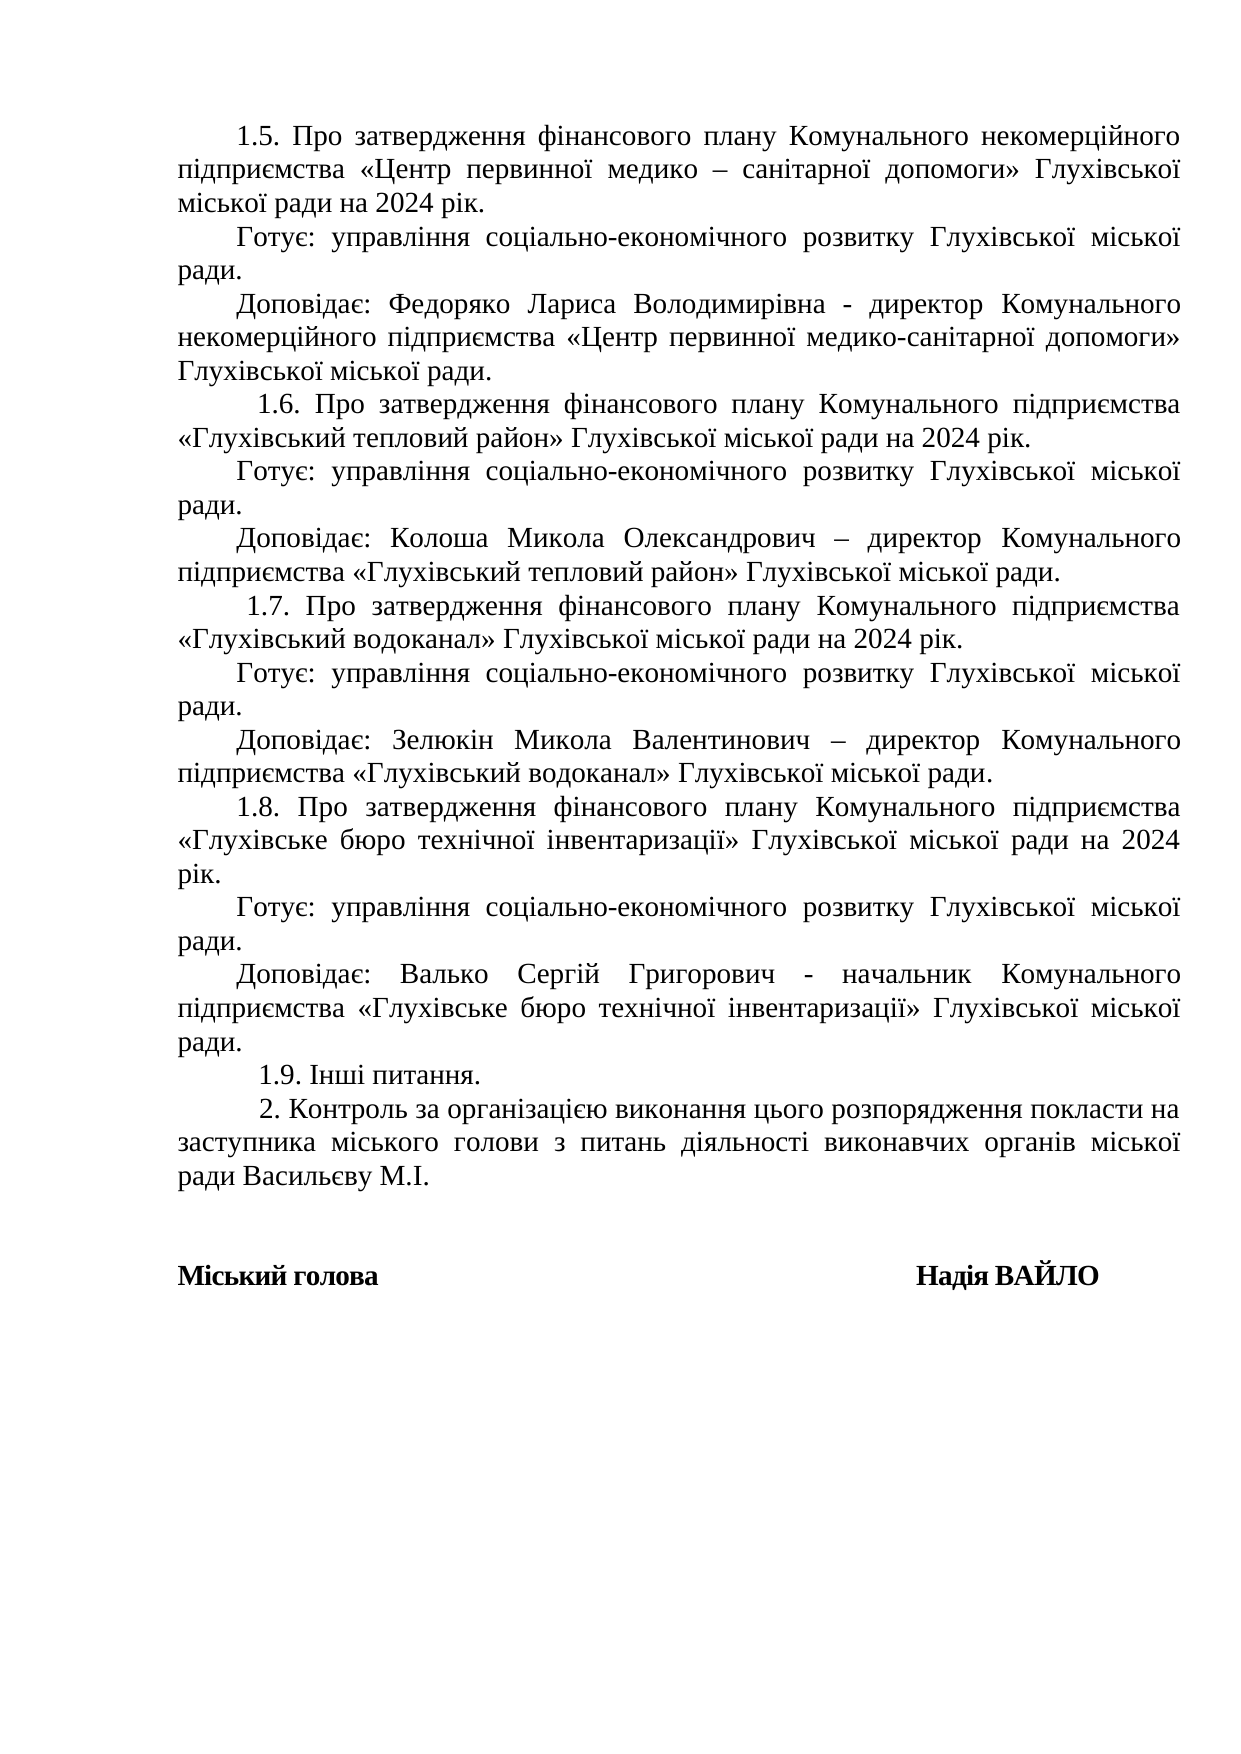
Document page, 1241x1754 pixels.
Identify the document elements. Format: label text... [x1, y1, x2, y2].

text 1.8. Про затвердження фінансового плану Комунального підприємства «Глухівське бюро технічної інвентаризації» Глухівської міської ради на 2024 рік. [177, 789, 1181, 889]
text Готує: управління соціально-економічного розвитку Глухівської міської ради. [177, 219, 1181, 286]
text Готує: управління соціально-економічного розвитку Глухівської міської ради. [177, 889, 1181, 957]
text Доповідає: Зелюкін Микола Валентинович – директор Комунального підприємства «Глухівський водоканал» Глухівської міської ради. [177, 722, 1181, 789]
text Міський голова Надія ВАЙЛО [177, 1258, 1181, 1292]
text Готує: управління соціально-економічного розвитку Глухівської міської ради. [177, 655, 1181, 722]
text 2. Контроль за організацією виконання цього розпорядження покласти на заступника міського голови з питань діяльності виконавчих органів міської ради Васильєву М.І. [177, 1091, 1181, 1191]
text Готує: управління соціально-економічного розвитку Глухівської міської ради. [177, 453, 1181, 521]
text 1.7. Про затвердження фінансового плану Комунального підприємства «Глухівський водоканал» Глухівської міської ради на 2024 рік. [177, 588, 1181, 655]
text 1.5. Про затвердження фінансового плану Комунального некомерційного підприємства «Центр первинної медико – санітарної допомоги» Глухівської міської ради на 2024 рік. [177, 118, 1181, 219]
text Доповідає: Колоша Микола Олександрович – директор Комунального підприємства «Глухівський тепловий район» Глухівської міської ради. [177, 521, 1181, 588]
text 1.9. Інші питання. [177, 1057, 1181, 1091]
text 1.6. Про затвердження фінансового плану Комунального підприємства «Глухівський тепловий район» Глухівської міської ради на 2024 рік. [177, 386, 1181, 453]
text Доповідає: Валько Сергій Григорович - начальник Комунального підприємства «Глухівське бюро технічної інвентаризації» Глухівської міської ради. [177, 957, 1181, 1057]
